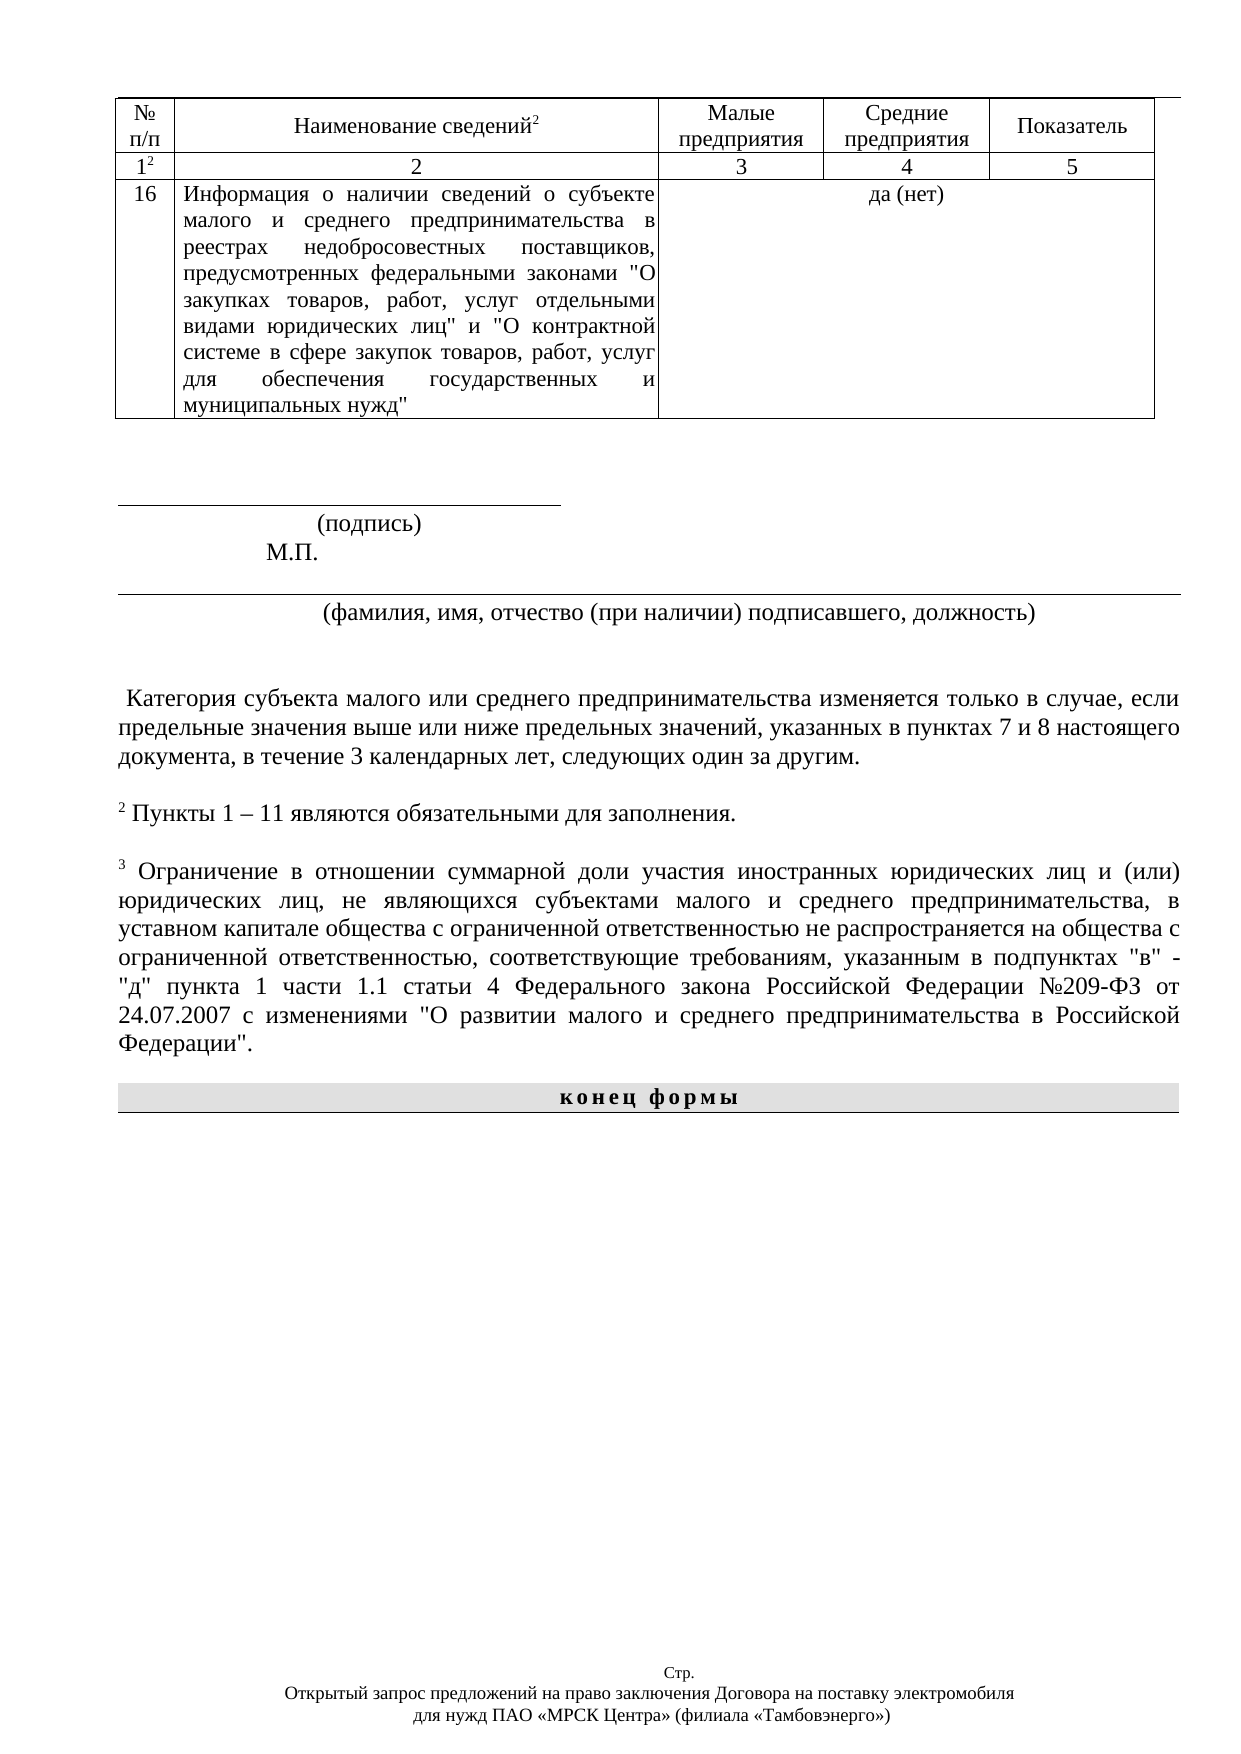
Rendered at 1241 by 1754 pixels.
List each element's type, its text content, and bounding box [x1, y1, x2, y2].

table_cell 12 [116, 153, 174, 179]
table_cell Информация о наличии сведений о субъекте малого и среднего предпринимательства в реестрах недобросовестных поставщиков, предусмотренных федеральными законами "О закупках товаров, работ, услуг отдельными видами юридических лиц" и "О контрактной системе в сфере закупок товаров, работ, услуг для обеспечения государственных и муниципальных нужд" [175, 180, 658, 417]
text 3 Ограничение в отношении суммарной доли участия иностранных юридических лиц и (или) юридических лиц, не являющихся субъектами малого и среднего предпринимательства, в уставном капитале общества с ограниченной ответственностью не распространяется на общества с ограниченной ответственностью, соответствующие требованиям, указанным в подпунктах "в" - "д" пункта 1 части 1.1 статьи 4 Федерального закона Российской Федерации №209-ФЗ от 24.07.2007 с изменениями "О развитии малого и среднего предпринимательства в Российской Федерации". [118, 856, 1181, 1057]
text 2 Пункты 1 – 11 являются обязательными для заполнения. [118, 798, 1181, 827]
table_header Средние предприятия [824, 99, 989, 152]
text Категория субъекта малого или среднего предпринимательства изменяется только в случае, если предельные значения выше или ниже предельных значений, указанных в пунктах 7 и 8 настоящего документа, в течение 3 календарных лет, следующих один за другим. [118, 683, 1181, 770]
table_cell 4 [824, 153, 989, 179]
table_cell да (нет) [659, 180, 1154, 417]
table_header Наименование сведений2 [175, 99, 658, 152]
table_cell 2 [175, 153, 658, 179]
table_header № п/п [116, 99, 174, 152]
table_cell 3 [659, 153, 823, 179]
table_cell 5 [990, 153, 1154, 179]
text (фамилия, имя, отчество (при наличии) подписавшего, должность) [118, 595, 1181, 626]
text конец формы [118, 1083, 1179, 1112]
table_header Малые предприятия [659, 99, 823, 152]
text М.П. [207, 537, 1181, 565]
table_cell 16 [116, 180, 174, 417]
table_header Показатель [990, 99, 1154, 152]
text (подпись) [118, 506, 561, 537]
